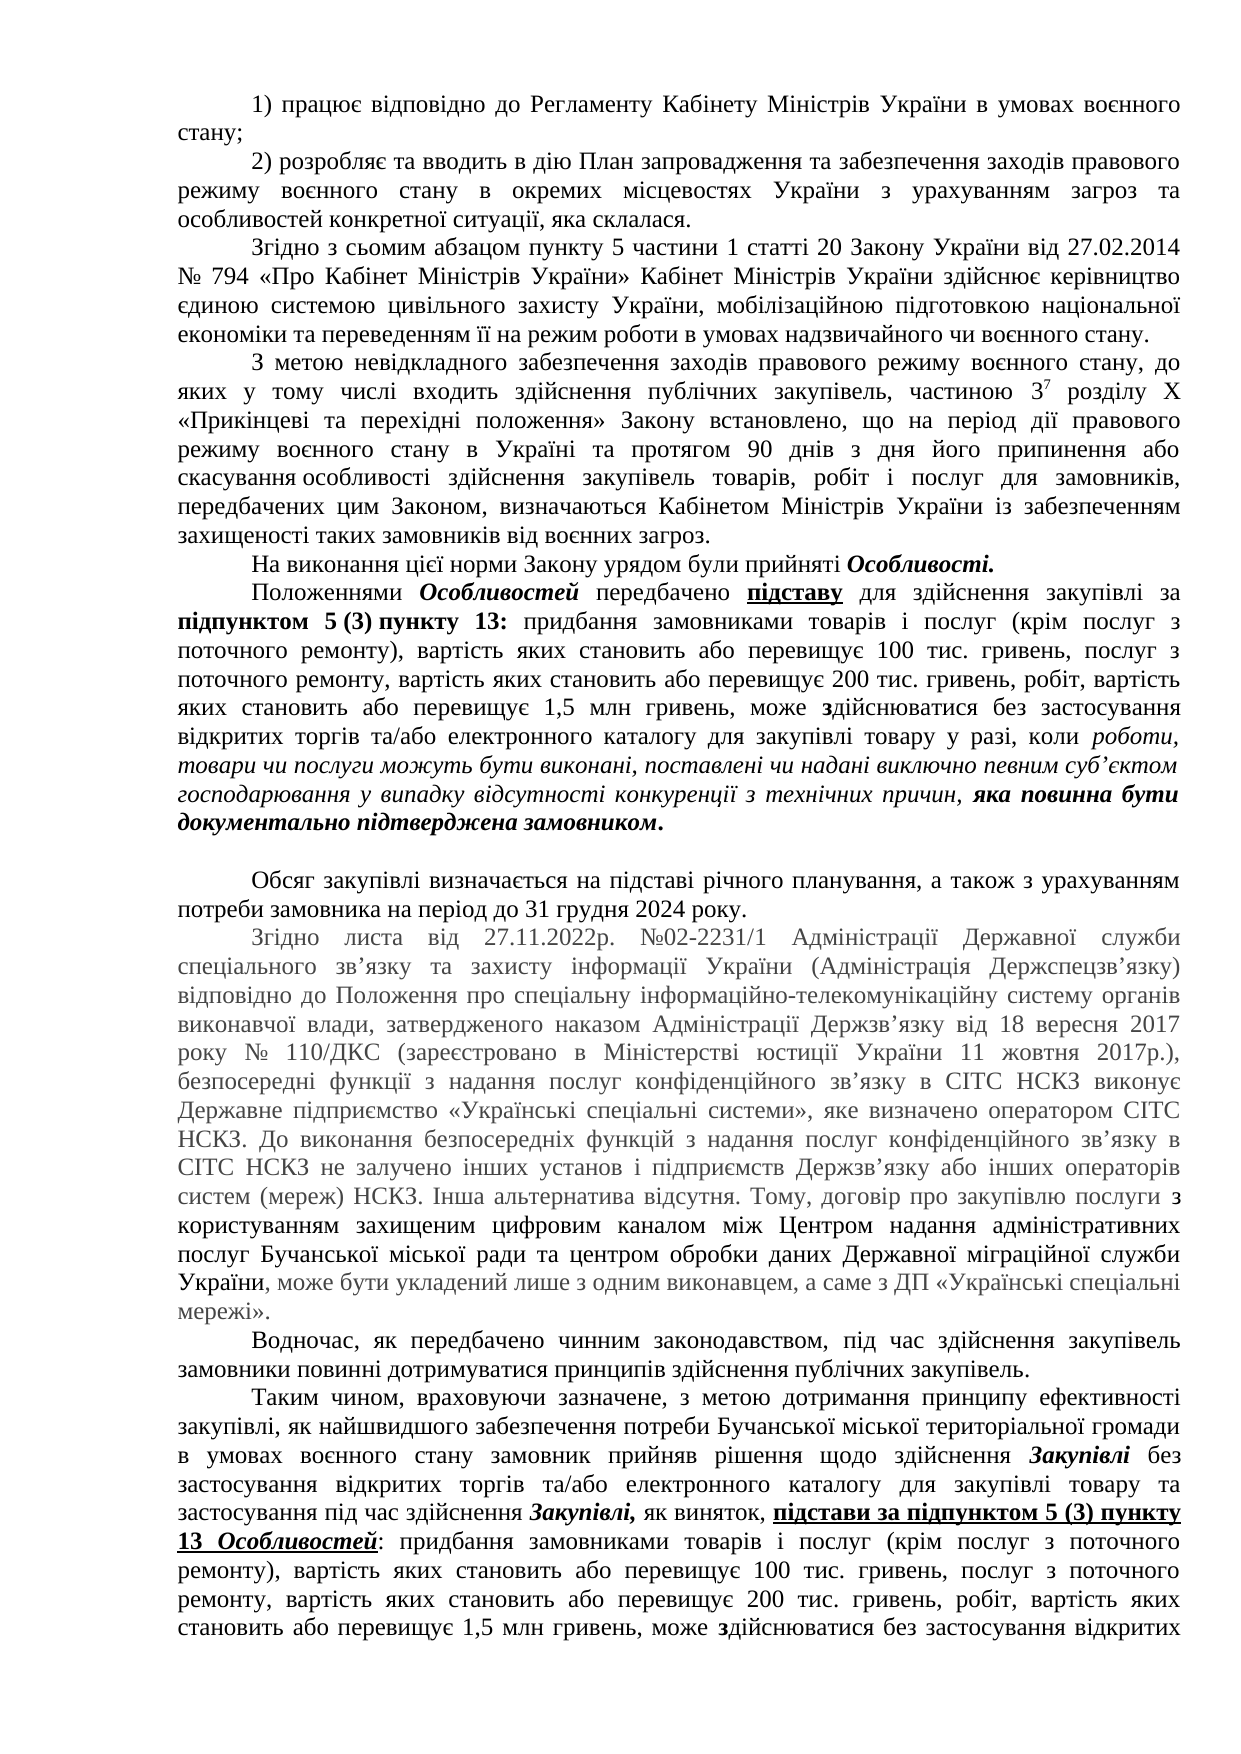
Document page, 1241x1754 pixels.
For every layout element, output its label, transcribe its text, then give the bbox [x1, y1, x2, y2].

text Згідно листа від 27.11.2022р. №02-2231/1 Адміністрації Державної служби спеціального зв’язку та захисту інформації України (Адміністрація Держспецзв’язку) відповідно до Положення про спеціальну інформаційно-телекомунікаційну систему органів виконавчої влади, затвердженого наказом Адміністрації Держзв’язку від 18 вересня 2017 року № 110/ДКС (зареєстровано в Міністерстві юстиції України 11 жовтня 2017р.), безпосередні функції з надання послуг конфіденційного зв’язку в СІТС НСКЗ виконує Державне підприємство «Українські спеціальні системи», яке визначено оператором СІТС НСКЗ. До виконання безпосередніх функцій з надання послуг конфіденційного зв’язку в СІТС НСКЗ не залучено інших установ і підприємств Держзв’язку або інших операторів систем (мереж) НСКЗ. Інша альтернатива відсутня. Тому, договір про закупівлю послуги з користуванням захищеним цифровим каналом між Центром надання адміністративних послуг Бучанської міської ради та центром обробки даних Державної міграційної служби України, може бути укладений лише з одним виконавцем, а саме з ДП «Українські спеціальні мережі». [177, 922, 1181, 1325]
text 2) розробляє та вводить в дію План запровадження та забезпечення заходів правового режиму воєнного стану в окремих місцевостях України з урахуванням загроз та особливостей конкретної ситуації, яка склалася. [177, 146, 1181, 232]
text 1) працює відповідно до Регламенту Кабінету Міністрів України в умовах воєнного стану; [177, 89, 1181, 146]
text Водночас, як передбачено чинним законодавством, під час здійснення закупівель замовники повинні дотримуватися принципів здійснення публічних закупівель. [177, 1325, 1181, 1382]
text З метою невідкладного забезпечення заходів правового режиму воєнного стану, до яких у тому числі входить здійснення публічних закупівель, частиною 37 розділу Х «Прикінцеві та перехідні положення» Закону встановлено, що на період дії правового режиму воєнного стану в Україні та протягом 90 днів з дня його припинення або скасування особливості здійснення закупівель товарів, робіт і послуг для замовників, передбачених цим Законом, визначаються Кабінетом Міністрів України із забезпеченням захищеності таких замовників від воєнних загроз. [177, 347, 1181, 549]
text Згідно з сьомим абзацом пункту 5 частини 1 статті 20 Закону України від 27.02.2014 № 794 «Про Кабінет Міністрів України» Кабінет Міністрів України здійснює керівництво єдиною системою цивільного захисту України, мобілізаційною підготовкою національної економіки та переведенням її на режим роботи в умовах надзвичайного чи воєнного стану. [177, 232, 1181, 347]
text Положеннями Особливостей передбачено підставу для здійснення закупівлі за підпунктом 5 (3) пункту 13: придбання замовниками товарів і послуг (крім послуг з поточного ремонту), вартість яких становить або перевищує 100 тис. гривень, послуг з поточного ремонту, вартість яких становить або перевищує 200 тис. гривень, робіт, вартість яких становить або перевищує 1,5 млн гривень, може здійснюватися без застосування відкритих торгів та/або електронного каталогу для закупівлі товару у разі, коли роботи, товари чи послуги можуть бути виконані, поставлені чи надані виключно певним суб’єктом господарювання у випадку відсутності конкуренції з технічних причин, яка повинна бути документально підтверджена замовником. [177, 577, 1181, 836]
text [177, 1382, 1181, 1641]
text На виконання цієї норми Закону урядом були прийняті Особливості. [177, 549, 1181, 577]
text Обсяг закупівлі визначається на підставі річного планування, а також з урахуванням потреби замовника на період до 31 грудня 2024 року. [177, 865, 1181, 922]
